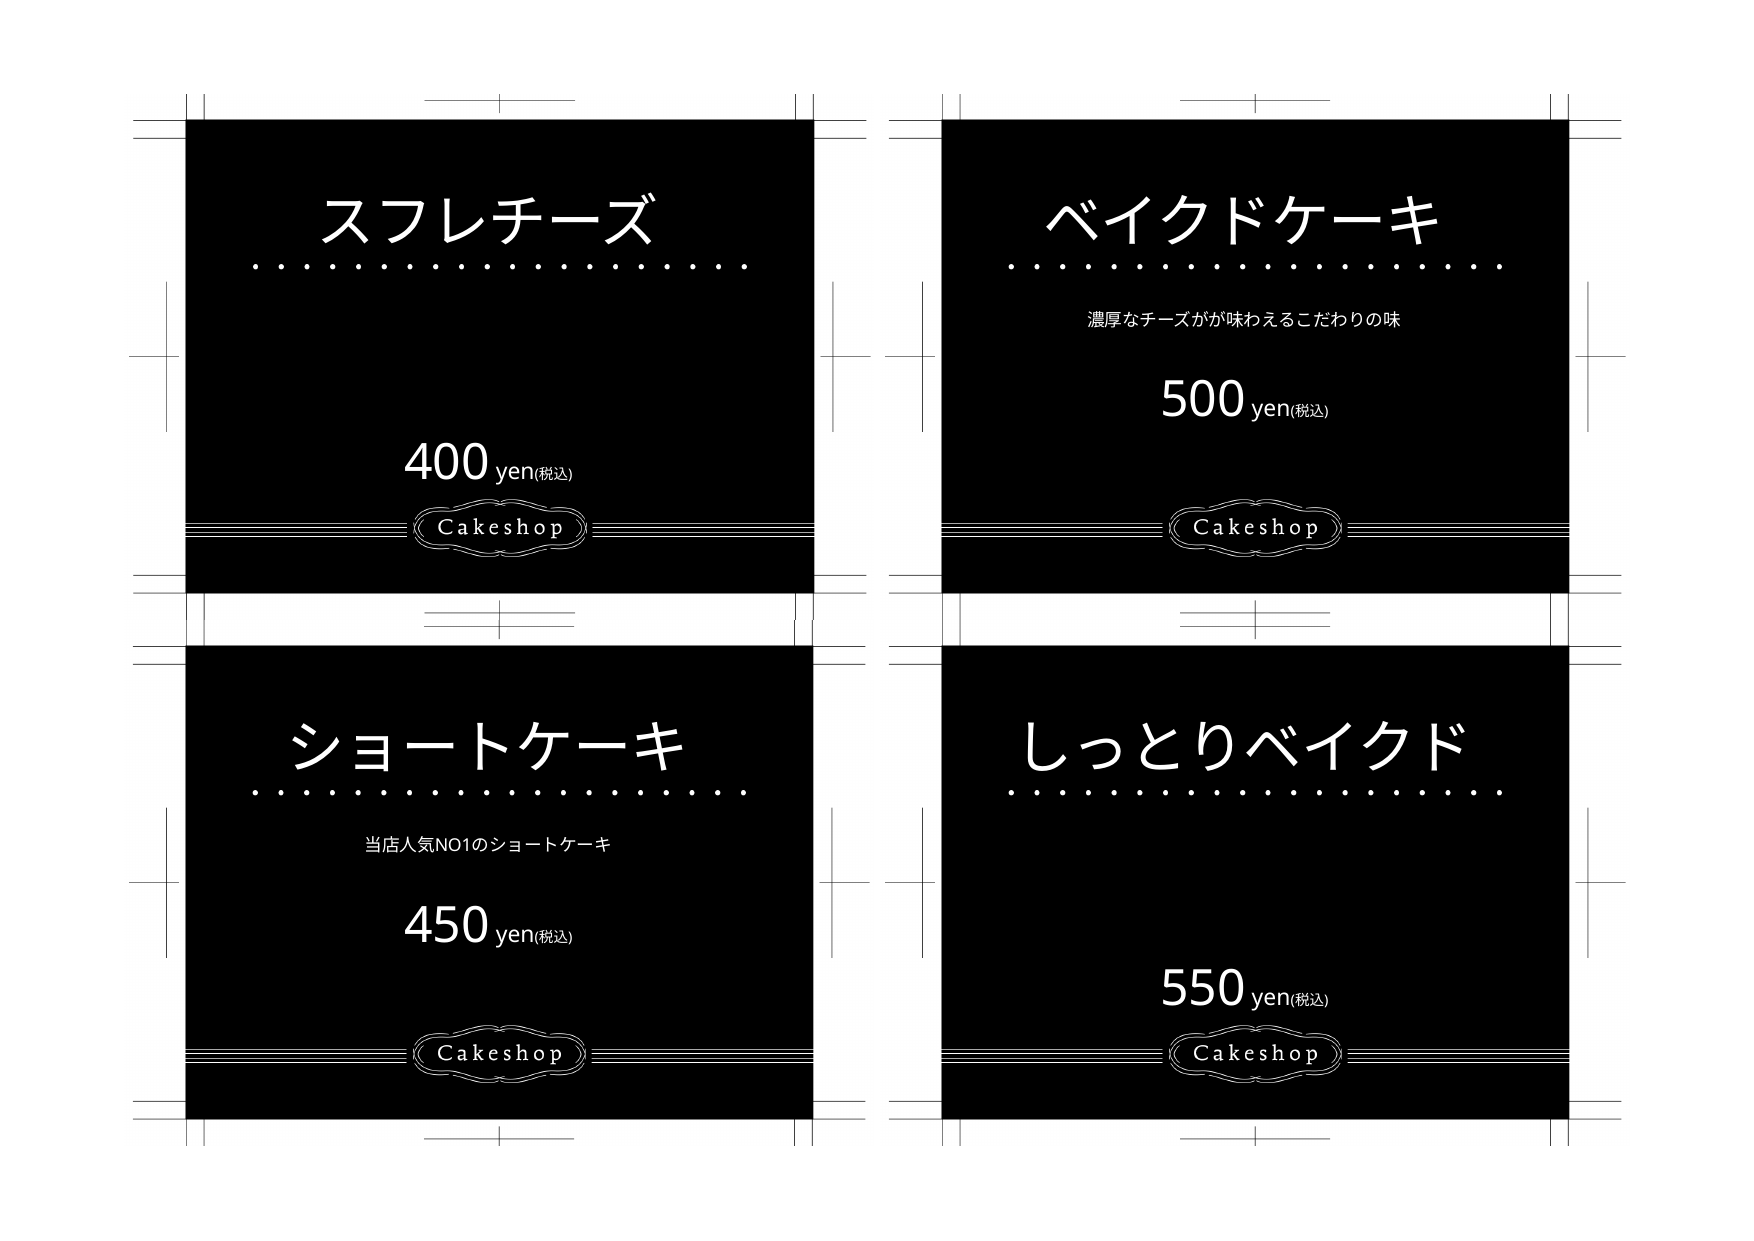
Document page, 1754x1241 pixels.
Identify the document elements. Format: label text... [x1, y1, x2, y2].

picture [124, 94, 874, 1146]
table_header ベイクドケーキ 濃厚なチーズがが味わえるこだわりの味 500 yen(税込) [975, 201, 1513, 511]
picture [880, 94, 1630, 1146]
table_header しっとりベイクド 北海道クリームチーズ使用。 コクのあるクリームチーズがたっぷり。 550 yen(税込) [975, 727, 1513, 1037]
table_header スフレチーズ ホワイトチョコとクリームチーズの 甘さひかえめのふわふわチーズケーキです。 400 yen(税込) [219, 201, 757, 511]
table_header ショートケーキ 当店人気NO1のショートケーキ 450 yen(税込) [219, 727, 757, 1037]
